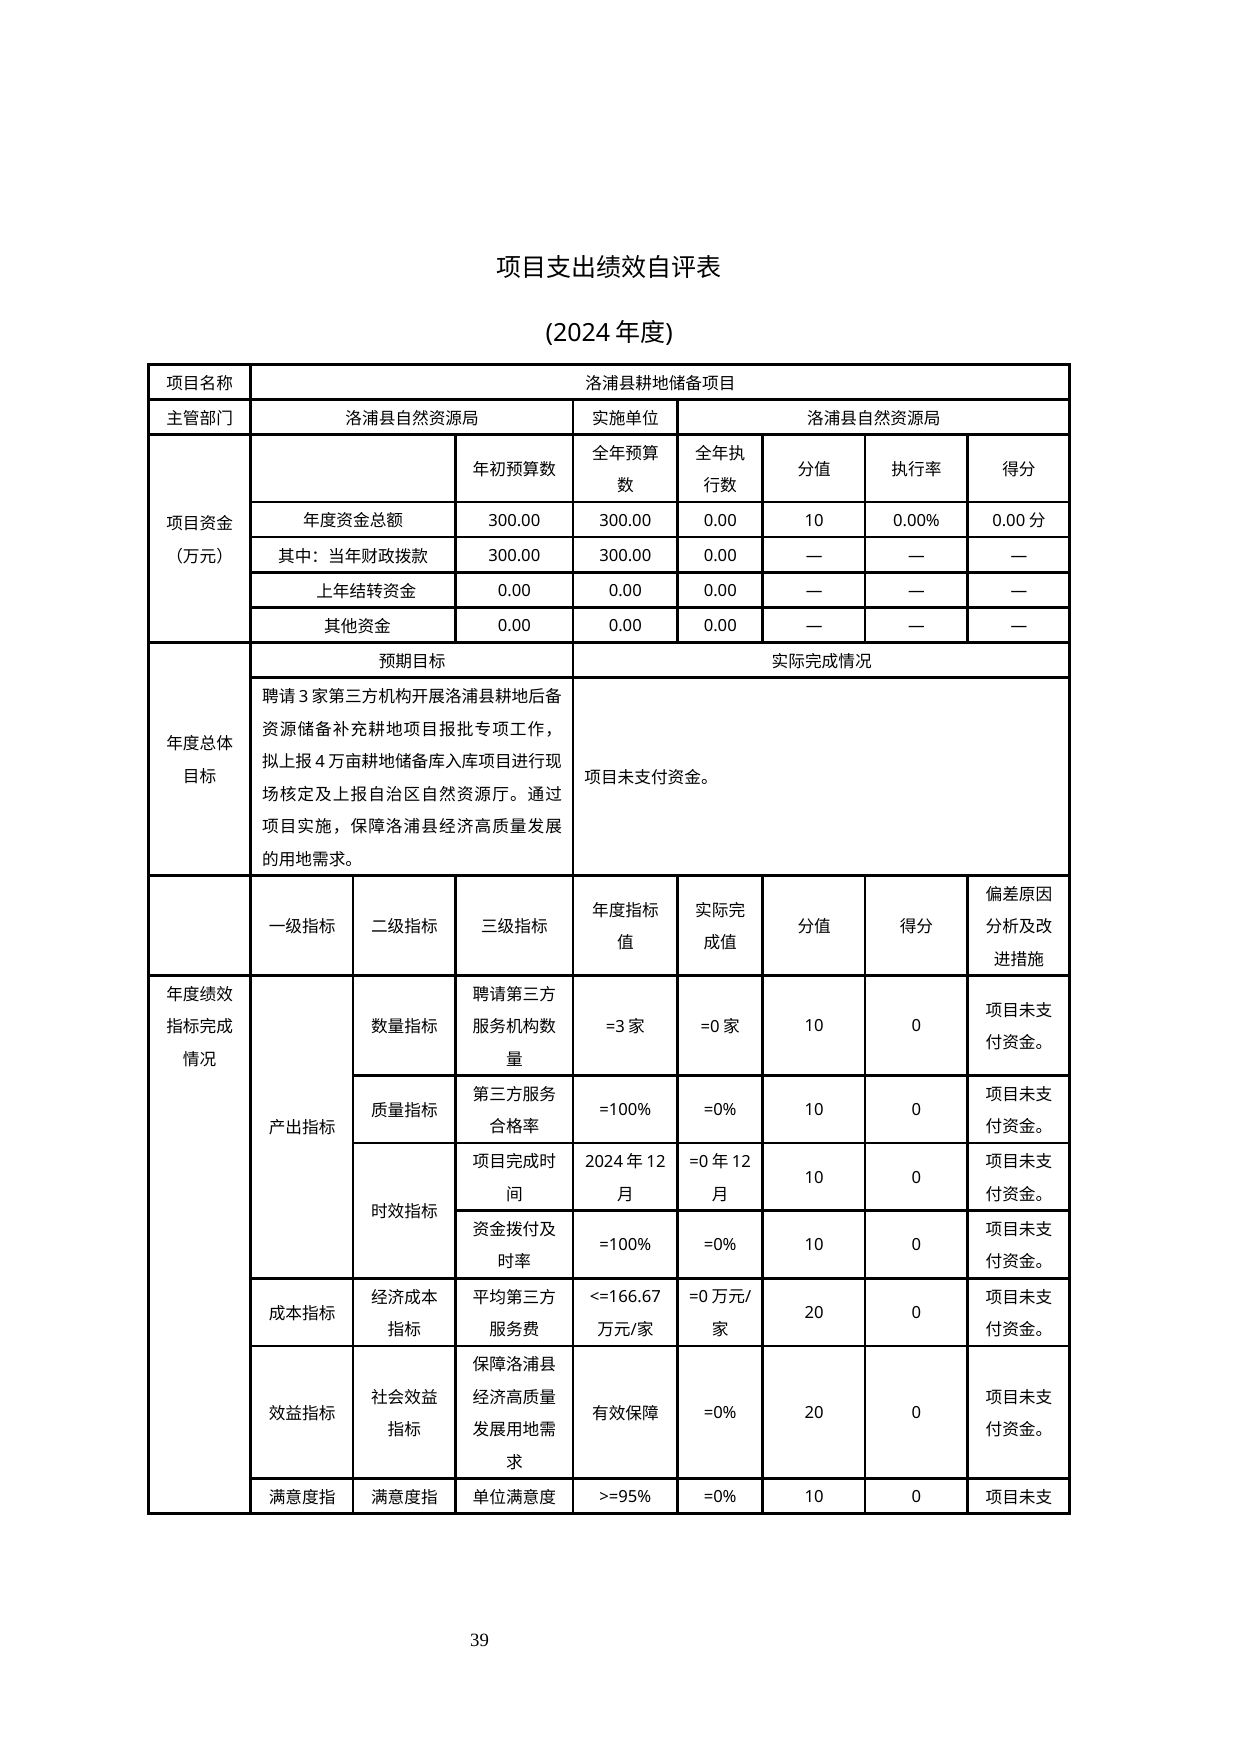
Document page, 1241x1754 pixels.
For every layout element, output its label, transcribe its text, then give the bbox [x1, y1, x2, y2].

table_cell 10 [764, 1144, 864, 1209]
table_cell 0 [866, 977, 966, 1074]
table_cell — [969, 609, 1068, 641]
table_cell 偏差原因分析及改进措施 [969, 877, 1068, 974]
table_cell 10 [764, 977, 864, 1074]
table_cell 实际完成情况 [574, 644, 1068, 676]
table_cell 预期目标 [252, 644, 572, 676]
table_cell 得分 [866, 877, 966, 974]
table_cell 300.00 [574, 538, 676, 571]
table_cell 0.00 [457, 609, 572, 641]
table_cell (2024年度) [148, 298, 1070, 363]
table_cell =3家 [574, 977, 676, 1074]
table_cell 项目未支付资金。 [574, 679, 1068, 874]
table_cell — [764, 574, 864, 606]
table_cell 项目资金 （万元） [150, 436, 249, 641]
table_cell 有效保障 [574, 1347, 676, 1477]
table_cell 0 [866, 1480, 966, 1512]
table_cell 0.00 [679, 538, 761, 571]
table_cell 项目未支付资金。 [969, 977, 1068, 1074]
table_cell 全年执行数 [679, 436, 761, 501]
table_cell 执行率 [866, 436, 966, 501]
table_cell 年度绩效指标完成情况 [150, 977, 249, 1512]
table_cell =0% [679, 1077, 761, 1142]
table_cell 年初预算数 [457, 436, 572, 501]
table_cell [252, 436, 454, 501]
table_cell <=166.67万元/家 [574, 1280, 676, 1344]
table_cell [150, 877, 249, 974]
table_cell — [866, 538, 966, 571]
table_cell 项目未支付资金。 [969, 1480, 1068, 1512]
table_cell 单位满意度 [457, 1480, 572, 1512]
table_cell 一级指标 [252, 877, 352, 974]
table_cell 二级指标 [354, 877, 454, 974]
table_cell 0 [866, 1077, 966, 1142]
table_cell 洛浦县自然资源局 [679, 401, 1068, 433]
table_cell 聘请第三方服务机构数量 [457, 977, 572, 1074]
table_cell 20 [764, 1347, 864, 1477]
table_cell 项目未支付资金。 [969, 1280, 1068, 1344]
table_cell =100% [574, 1212, 676, 1277]
table_cell 满意度指标 [252, 1480, 352, 1512]
table_cell 全年预算数 [574, 436, 676, 501]
table_cell 10 [764, 1212, 864, 1277]
table_cell 经济成本指标 [354, 1280, 454, 1344]
table_cell =0家 [679, 977, 761, 1074]
table_cell 0.00 [574, 574, 676, 606]
table_cell >=95% [574, 1480, 676, 1512]
table_cell 第三方服务合格率 [457, 1077, 572, 1142]
table_cell — [969, 538, 1068, 571]
table_cell 项目未支付资金。 [969, 1144, 1068, 1209]
table_cell 年度总体目标 [150, 644, 249, 874]
table_cell 20 [764, 1280, 864, 1344]
table_cell 0.00分 [969, 503, 1068, 536]
table_cell 0.00 [679, 609, 761, 641]
table_cell 洛浦县自然资源局 [252, 401, 572, 433]
table_cell 产出指标 [252, 977, 352, 1277]
table_cell 项目未支付资金。 [969, 1347, 1068, 1477]
table_cell =0万元/家 [679, 1280, 761, 1344]
table_cell 时效指标 [354, 1144, 454, 1277]
table_cell 0.00% [866, 503, 966, 536]
table_cell 0.00 [574, 609, 676, 641]
table_cell 效益指标 [252, 1347, 352, 1477]
table_cell 分值 [764, 436, 864, 501]
table_cell 2024年12月 [574, 1144, 676, 1209]
table_cell 0 [866, 1347, 966, 1477]
table_cell 主管部门 [150, 401, 249, 433]
table_cell =0% [679, 1212, 761, 1277]
table_cell 项目完成时间 [457, 1144, 572, 1209]
table_cell 上年结转资金 [252, 574, 454, 606]
table_cell 300.00 [457, 503, 572, 536]
table_cell — [866, 609, 966, 641]
table_cell 其他资金 [252, 609, 454, 641]
table_header 项目支出绩效自评表 [148, 233, 1070, 298]
table_cell 项目未支付资金。 [969, 1212, 1068, 1277]
table_cell — [866, 574, 966, 606]
table_cell =0年12月 [679, 1144, 761, 1209]
table_cell 实施单位 [574, 401, 676, 433]
table_cell 项目名称 [150, 366, 249, 398]
table_cell =0% [679, 1480, 761, 1512]
table_cell 成本指标 [252, 1280, 352, 1344]
table_cell 平均第三方服务费 [457, 1280, 572, 1344]
table_cell — [764, 609, 864, 641]
table_cell 项目未支付资金。 [969, 1077, 1068, 1142]
table_cell =0% [679, 1347, 761, 1477]
table_cell 其中：当年财政拨款 [252, 538, 454, 571]
table_cell — [969, 574, 1068, 606]
table_cell =100% [574, 1077, 676, 1142]
table_cell 满意度指标 [354, 1480, 454, 1512]
table_cell 0.00 [457, 574, 572, 606]
table_cell 实际完成值 [679, 877, 761, 974]
table_cell 聘请3家第三方机构开展洛浦县耕地后备资源储备补充耕地项目报批专项工作，拟上报4万亩耕地储备库入库项目进行现场核定及上报自治区自然资源厅。通过项目实施，保障洛浦县经济高质量发展的用地需求。 [252, 679, 572, 874]
table_cell 10 [764, 1480, 864, 1512]
table_cell 资金拨付及时率 [457, 1212, 572, 1277]
table_cell — [764, 538, 864, 571]
table_cell 数量指标 [354, 977, 454, 1074]
table_cell 三级指标 [457, 877, 572, 974]
table_cell 0.00 [679, 503, 761, 536]
table_cell 0 [866, 1280, 966, 1344]
table_cell 300.00 [457, 538, 572, 571]
table_cell 10 [764, 1077, 864, 1142]
table_cell 社会效益指标 [354, 1347, 454, 1477]
table_cell 年度指标值 [574, 877, 676, 974]
table_cell 得分 [969, 436, 1068, 501]
table_cell 300.00 [574, 503, 676, 536]
table_cell 保障洛浦县经济高质量发展用地需求 [457, 1347, 572, 1477]
table_cell 10 [764, 503, 864, 536]
table_cell 年度资金总额 [252, 503, 454, 536]
table_cell 洛浦县耕地储备项目 [252, 366, 1068, 398]
table_cell 质量指标 [354, 1077, 454, 1142]
table_cell 分值 [764, 877, 864, 974]
table_cell 0 [866, 1212, 966, 1277]
table_cell 0 [866, 1144, 966, 1209]
table_cell 0.00 [679, 574, 761, 606]
